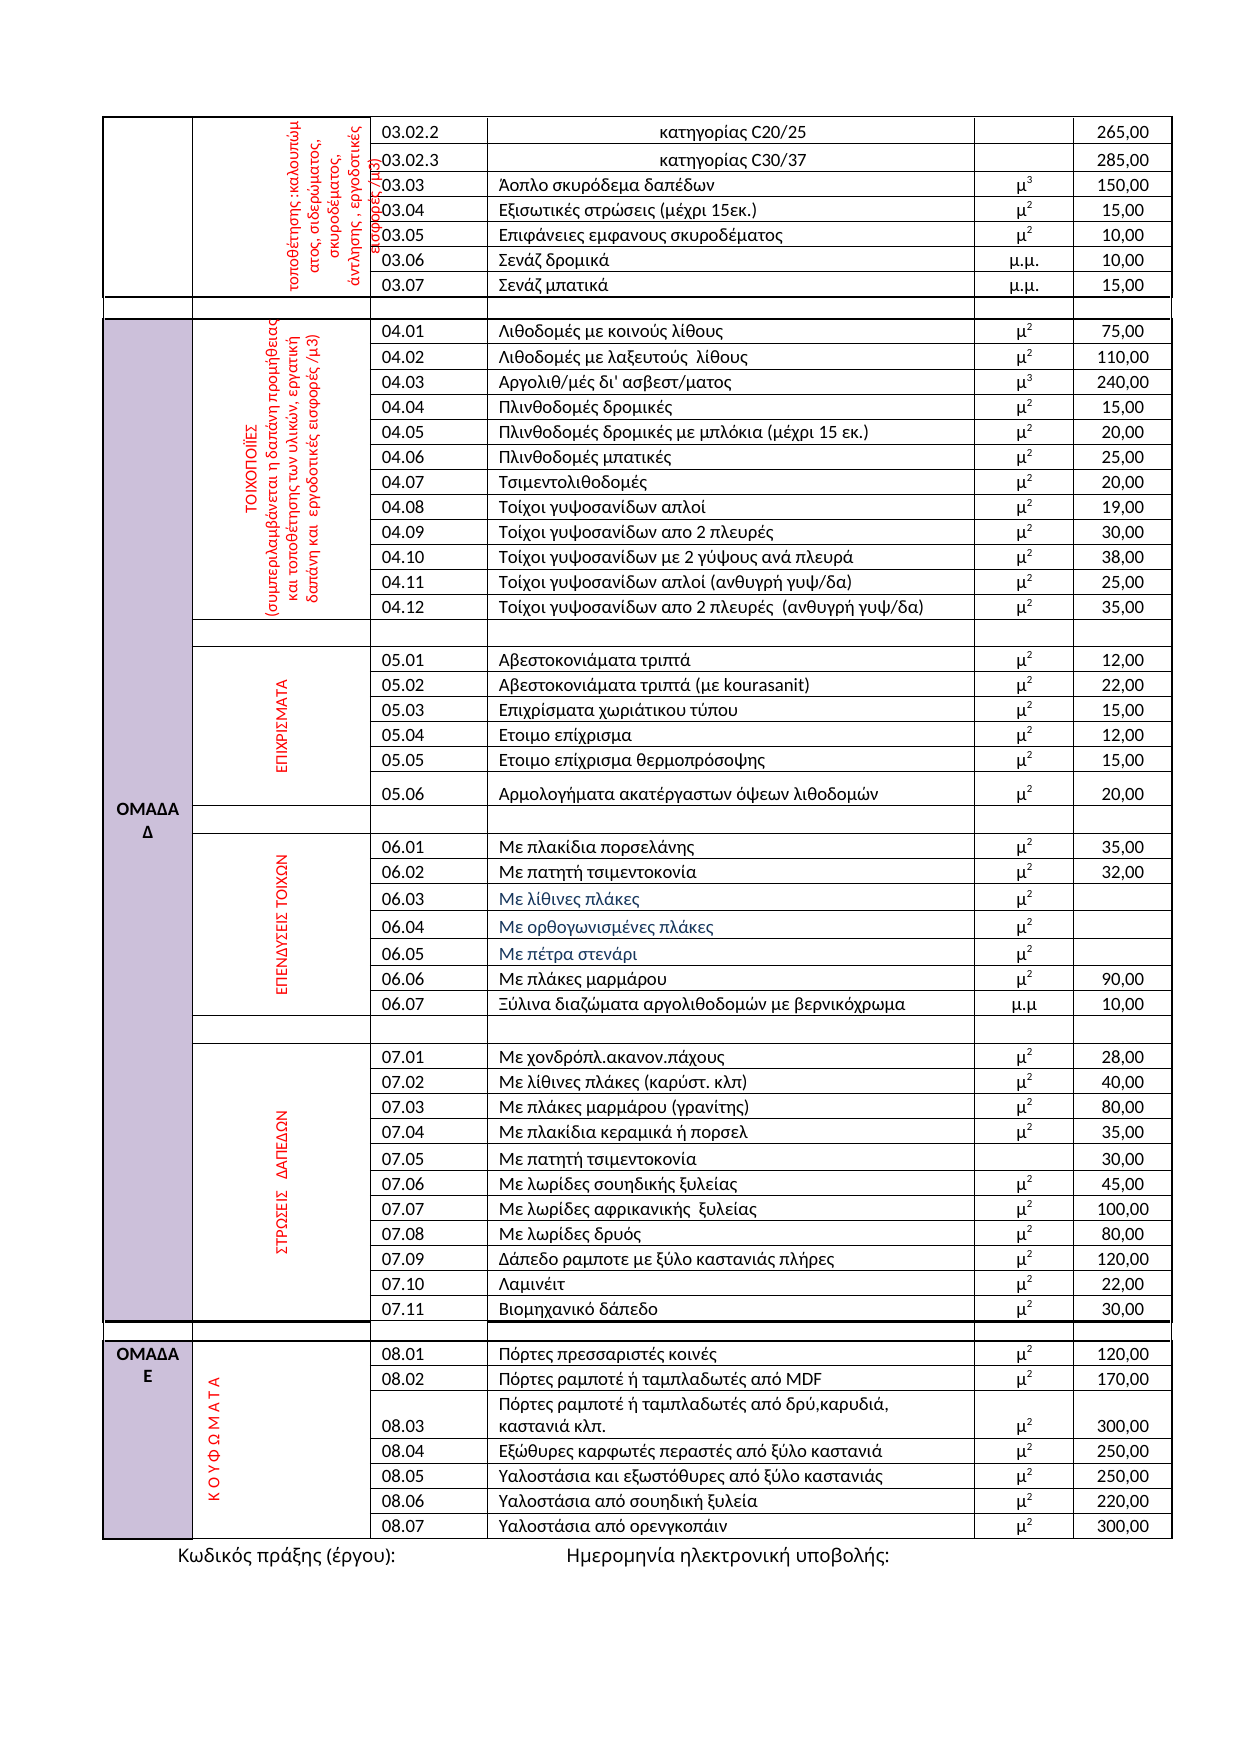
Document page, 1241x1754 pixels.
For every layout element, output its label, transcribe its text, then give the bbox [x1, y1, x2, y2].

table_cell [193, 806, 370, 833]
table_cell 15,00 [1074, 197, 1171, 221]
table_cell Με πλάκες μαρμάρου [488, 966, 974, 990]
table_cell 08.03 [371, 1391, 487, 1438]
table_cell ΤΟΙΧΟΠΟΙΪΕΣ (συμπεριλαμβάνεται η δαπάνη προμήθειας και τοποθέτησης των υλικών, εργατική δαπάνη και εργοδοτικές εισφορές /μ3) [193, 320, 370, 619]
table_cell 12,00 [1074, 722, 1171, 746]
table_cell 19,00 [1074, 495, 1171, 519]
table_cell [975, 1016, 1073, 1043]
table_cell Σενάζ μπατικά [488, 272, 974, 296]
table_cell 05.03 [371, 697, 487, 721]
table_cell Υαλοστάσια από σουηδική ξυλεία [488, 1489, 974, 1513]
table_cell Κ Ο Υ Φ Ω Μ Α Τ Α [193, 1342, 370, 1538]
table_cell 07.04 [371, 1119, 487, 1143]
table_cell 08.05 [371, 1464, 487, 1488]
table_cell 05.04 [371, 722, 487, 746]
table_cell [488, 806, 974, 833]
table_cell 03.07 [371, 272, 487, 296]
table_cell 07.01 [371, 1044, 487, 1068]
table_cell Με λωρίδες αφρικανικής ξυλείας [488, 1196, 974, 1220]
table_cell Με πλακίδια κεραμικά ή πορσελ [488, 1119, 974, 1143]
table_cell Λιθοδομές με κοινούς λίθους [488, 320, 974, 342]
table_cell [371, 806, 487, 833]
table_cell μ2 [975, 495, 1073, 519]
table_cell μ2 [975, 1489, 1073, 1513]
table_cell Εξώθυρες καρφωτές περαστές από ξύλο καστανιά [488, 1439, 974, 1463]
table_cell 07.11 [371, 1296, 487, 1320]
table_cell μ.μ [975, 991, 1073, 1015]
table_cell 05.01 [371, 647, 487, 671]
table_cell [1074, 1320, 1171, 1340]
table_cell μ2 [975, 1069, 1073, 1093]
table_cell [1074, 296, 1171, 317]
table_cell [193, 298, 370, 317]
table_cell μ2 [975, 1196, 1073, 1220]
table_cell 20,00 [1074, 420, 1171, 444]
table_cell 32,00 [1074, 859, 1171, 883]
table_cell Βιομηχανικό δάπεδο [488, 1296, 974, 1320]
table_cell μ2 [975, 911, 1073, 938]
table_cell 08.02 [371, 1366, 487, 1390]
table_cell [1074, 939, 1171, 965]
table_cell Επιχρίσματα χωριάτικου τύπου [488, 697, 974, 721]
table_cell 08.07 [371, 1514, 487, 1538]
table_cell μ3 [975, 172, 1073, 196]
table_cell Τοίχοι γυψοσανίδων απλοί (ανθυγρή γυψ/δα) [488, 570, 974, 594]
table_cell Πλινθοδομές μπατικές [488, 445, 974, 469]
table_cell 12,00 [1074, 647, 1171, 671]
table_cell 08.04 [371, 1439, 487, 1463]
table_cell μ.μ. [975, 247, 1073, 271]
table_cell [371, 1321, 487, 1340]
table_cell μ2 [975, 1439, 1073, 1463]
table_cell [1074, 806, 1171, 833]
table_cell 22,00 [1074, 672, 1171, 696]
table_cell μ2 [975, 747, 1073, 771]
table_cell Ετοιμο επίχρισμα [488, 722, 974, 746]
table_cell ΕΠΕΝΔΥΣΕΙΣ ΤΟΙΧΩΝ [193, 834, 370, 1015]
table_cell [975, 298, 1073, 317]
table_cell 04.10 [371, 545, 487, 569]
table_cell Πλινθοδομές δρομικές με μπλόκια (μέχρι 15 εκ.) [488, 420, 974, 444]
table_cell 05.06 [371, 772, 487, 805]
table_cell μ2 [975, 1171, 1073, 1195]
table_cell 06.03 [371, 884, 487, 910]
table_cell 07.07 [371, 1196, 487, 1220]
table_cell 07.09 [371, 1246, 487, 1270]
table_cell 07.02 [371, 1069, 487, 1093]
table_cell μ2 [975, 344, 1073, 368]
table_cell 04.05 [371, 420, 487, 444]
table_cell Υαλοστάσια από ορενγκοπάιν [488, 1514, 974, 1538]
table_cell 220,00 [1074, 1489, 1171, 1513]
table_cell 15,00 [1074, 747, 1171, 771]
table_cell 15,00 [1074, 272, 1171, 296]
table_cell 06.05 [371, 939, 487, 965]
table_cell [371, 1016, 487, 1043]
table_cell Με πλακίδια πορσελάνης [488, 834, 974, 858]
table_cell μ2 [975, 320, 1073, 342]
table_cell μ2 [975, 859, 1073, 883]
table_cell Αβεστοκονιάματα τριπτά (με kourasanit) [488, 672, 974, 696]
table_cell [975, 806, 1073, 833]
table_cell μ2 [975, 1464, 1073, 1488]
table_cell μ2 [975, 672, 1073, 696]
table_cell μ2 [975, 1221, 1073, 1245]
table_cell Ξύλινα διαζώματα αργολιθοδομών με βερνικόχρωμα [488, 991, 974, 1015]
table_cell μ2 [975, 1391, 1073, 1438]
table_cell 22,00 [1074, 1271, 1171, 1295]
table_cell μ2 [975, 395, 1073, 419]
table_cell Εξισωτικές στρώσεις (μέχρι 15εκ.) [488, 197, 974, 221]
table_cell [488, 620, 974, 646]
table_cell 75,00 [1074, 318, 1171, 342]
table_cell μ2 [975, 545, 1073, 569]
table_cell 80,00 [1074, 1094, 1171, 1118]
table_cell Με λωρίδες δρυός [488, 1221, 974, 1245]
table_cell μ2 [975, 595, 1073, 619]
table_cell [104, 297, 192, 317]
table_cell 08.01 [371, 1342, 487, 1365]
table_cell 10,00 [1074, 991, 1171, 1015]
table_cell 03.02.3 [371, 144, 487, 171]
table_cell 06.01 [371, 834, 487, 858]
table_cell μ2 [975, 1119, 1073, 1143]
table_cell 45,00 [1074, 1171, 1171, 1195]
table_cell 250,00 [1074, 1439, 1171, 1463]
table_cell 285,00 [1074, 144, 1171, 171]
table_cell [975, 117, 1073, 143]
table_cell [488, 298, 974, 317]
table_cell Με πέτρα στενάρι [488, 939, 974, 965]
table_cell Τοίχοι γυψοσανίδων με 2 γύψους ανά πλευρά [488, 545, 974, 569]
table_cell [1074, 884, 1171, 910]
table_cell 38,00 [1074, 545, 1171, 569]
table_cell 04.12 [371, 595, 487, 619]
table_cell μ2 [975, 647, 1073, 671]
table_cell Άοπλο σκυρόδεμα δαπέδων [488, 172, 974, 196]
table_cell [193, 620, 370, 646]
table_cell 15,00 [1074, 697, 1171, 721]
table_cell [371, 298, 487, 317]
table_cell Πόρτες πρεσσαριστές κοινές [488, 1342, 974, 1365]
table_cell [488, 1323, 974, 1340]
table_cell μ2 [975, 1366, 1073, 1390]
table_cell μ2 [975, 834, 1073, 858]
table_cell 04.11 [371, 570, 487, 594]
table_cell μ2 [975, 1296, 1073, 1320]
table_cell ΣΤΡΩΣΕΙΣ ΔΑΠΕΔΩΝ [193, 1044, 370, 1320]
table_cell κατηγορίας C30/37 [488, 144, 974, 171]
table_cell [371, 620, 487, 646]
table_cell 04.04 [371, 395, 487, 419]
table_cell μ2 [975, 966, 1073, 990]
table_cell [193, 1016, 370, 1043]
table_cell Πλινθοδομές δρομικές [488, 395, 974, 419]
table_cell [975, 620, 1073, 646]
table_cell 04.06 [371, 445, 487, 469]
table_cell 08.06 [371, 1489, 487, 1513]
table_cell Με πλάκες μαρμάρου (γρανίτης) [488, 1094, 974, 1118]
table_cell [193, 1323, 370, 1340]
table_cell μ3 [975, 370, 1073, 394]
table_cell Αρμολογήματα ακατέργαστων όψεων λιθοδομών [488, 772, 974, 805]
table_cell 170,00 [1074, 1366, 1171, 1390]
table_cell 100,00 [1074, 1196, 1171, 1220]
table_cell μ2 [975, 939, 1073, 965]
table_cell 15,00 [1074, 395, 1171, 419]
table_cell Τοίχοι γυψοσανίδων απλοί [488, 495, 974, 519]
table_cell 06.06 [371, 966, 487, 990]
table_cell Ετοιμο επίχρισμα θερμοπρόσοψης [488, 747, 974, 771]
table_cell κατηγορίας C20/25 [488, 117, 974, 143]
table_cell Με ορθογωνισμένες πλάκες [488, 911, 974, 938]
table_cell μ2 [975, 1342, 1073, 1365]
table_cell 07.03 [371, 1094, 487, 1118]
table_cell Αβεστοκονιάματα τριπτά [488, 647, 974, 671]
table_cell 30,00 [1074, 1296, 1171, 1320]
table_cell [975, 144, 1073, 171]
table_cell 07.10 [371, 1271, 487, 1295]
table_cell 04.09 [371, 520, 487, 544]
table_cell μ2 [975, 520, 1073, 544]
table_cell Με πατητή τσιμεντοκονία [488, 859, 974, 883]
table_cell Επιφάνειες εμφανους σκυροδέματος [488, 222, 974, 246]
table_cell μ2 [975, 570, 1073, 594]
table_cell 300,00 [1074, 1391, 1171, 1438]
table_cell [1074, 620, 1171, 646]
table_cell 07.06 [371, 1171, 487, 1195]
table_cell Σενάζ δρομικά [488, 247, 974, 271]
table_cell 28,00 [1074, 1044, 1171, 1068]
table_cell 04.07 [371, 470, 487, 494]
table_cell Λιθοδομές με λαξευτούς λίθους [488, 344, 974, 368]
table_cell μ2 [975, 697, 1073, 721]
table_cell 04.02 [371, 344, 487, 368]
table_cell μ2 [975, 772, 1073, 805]
table_cell Πόρτες ραμποτέ ή ταμπλαδωτές από MDF [488, 1366, 974, 1390]
table_cell [1074, 911, 1171, 938]
table_cell 35,00 [1074, 834, 1171, 858]
table_cell μ2 [975, 722, 1073, 746]
table_cell Με λίθινες πλάκες [488, 884, 974, 910]
table_cell 240,00 [1074, 370, 1171, 394]
table_cell 06.07 [371, 991, 487, 1015]
table_cell μ2 [975, 470, 1073, 494]
table_cell [488, 1016, 974, 1043]
table_cell 300,00 [1074, 1514, 1171, 1538]
table_cell μ2 [975, 197, 1073, 221]
table_cell μ2 [975, 445, 1073, 469]
table_cell 05.02 [371, 672, 487, 696]
table_cell [975, 1323, 1073, 1340]
table_cell 03.03 [371, 172, 487, 196]
table_cell μ2 [975, 884, 1073, 910]
table_cell 03.06 [371, 247, 487, 271]
table_cell μ2 [975, 1271, 1073, 1295]
table_cell 90,00 [1074, 966, 1171, 990]
table_cell 10,00 [1074, 222, 1171, 246]
table_cell μ2 [975, 1044, 1073, 1068]
table_cell Δάπεδο ραμποτε με ξύλο καστανιάς πλήρες [488, 1246, 974, 1270]
table_cell 06.04 [371, 911, 487, 938]
table_cell μ2 [975, 1514, 1073, 1538]
table_cell μ2 [975, 222, 1073, 246]
table_cell 05.05 [371, 747, 487, 771]
table_cell Υαλοστάσια και εξωστόθυρες από ξύλο καστανιάς [488, 1464, 974, 1488]
table_cell ΟΜΑΔΑ Ε [104, 1341, 192, 1538]
table_cell 10,00 [1074, 247, 1171, 271]
table_cell 40,00 [1074, 1069, 1171, 1093]
table_cell 80,00 [1074, 1221, 1171, 1245]
table_cell μ2 [975, 1094, 1073, 1118]
table_cell Με πατητή τσιμεντοκονία [488, 1144, 974, 1170]
table_cell Αργολιθ/μές δι' ασβεστ/ματος [488, 370, 974, 394]
table_cell ΕΠΙΧΡΙΣΜΑΤΑ [193, 647, 370, 805]
table_cell [1074, 1016, 1171, 1043]
table_cell 250,00 [1074, 1464, 1171, 1488]
table_cell Με λίθινες πλάκες (καρύστ. κλπ) [488, 1069, 974, 1093]
table_cell 120,00 [1074, 1246, 1171, 1270]
table_cell 30,00 [1074, 520, 1171, 544]
table_cell 120,00 [1074, 1340, 1171, 1365]
table_cell 35,00 [1074, 1119, 1171, 1143]
table_cell [975, 1144, 1073, 1170]
table_cell 04.08 [371, 495, 487, 519]
table_cell Με λωρίδες σουηδικής ξυλείας [488, 1171, 974, 1195]
table_cell Τσιμεντολιθοδομές [488, 470, 974, 494]
table_cell Τοίχοι γυψοσανίδων απο 2 πλευρές (ανθυγρή γυψ/δα) [488, 595, 974, 619]
table_cell 20,00 [1074, 772, 1171, 805]
table_cell Με χονδρόπλ.ακανον.πάχους [488, 1044, 974, 1068]
table_cell 04.03 [371, 370, 487, 394]
table_cell 30,00 [1074, 1144, 1171, 1170]
table_cell 03.04 [371, 197, 487, 221]
table_cell μ2 [975, 1246, 1073, 1270]
table_cell 265,00 [1074, 117, 1171, 143]
table_cell 07.08 [371, 1221, 487, 1245]
table_cell 07.05 [371, 1144, 487, 1170]
table_cell [104, 1321, 192, 1340]
table_cell Τοίχοι γυψοσανίδων απο 2 πλευρές [488, 520, 974, 544]
table_cell 06.02 [371, 859, 487, 883]
table_cell μ2 [975, 420, 1073, 444]
table_cell 25,00 [1074, 445, 1171, 469]
table_cell 03.05 [371, 222, 487, 246]
table_cell Πόρτες ραμποτέ ή ταμπλαδωτές από δρύ,καρυδιά, καστανιά κλπ. [488, 1391, 974, 1438]
table_cell 25,00 [1074, 570, 1171, 594]
table_cell ΟΜΑΔΑ Δ [104, 319, 192, 1320]
table_cell 110,00 [1074, 344, 1171, 368]
table_cell 150,00 [1074, 172, 1171, 196]
table_cell 35,00 [1074, 595, 1171, 619]
table_cell Λαμινέιτ [488, 1271, 974, 1295]
table_cell 03.02.2 [371, 117, 487, 143]
table_cell μ.μ. [975, 272, 1073, 296]
table_cell 04.01 [371, 320, 487, 342]
table_cell 20,00 [1074, 470, 1171, 494]
